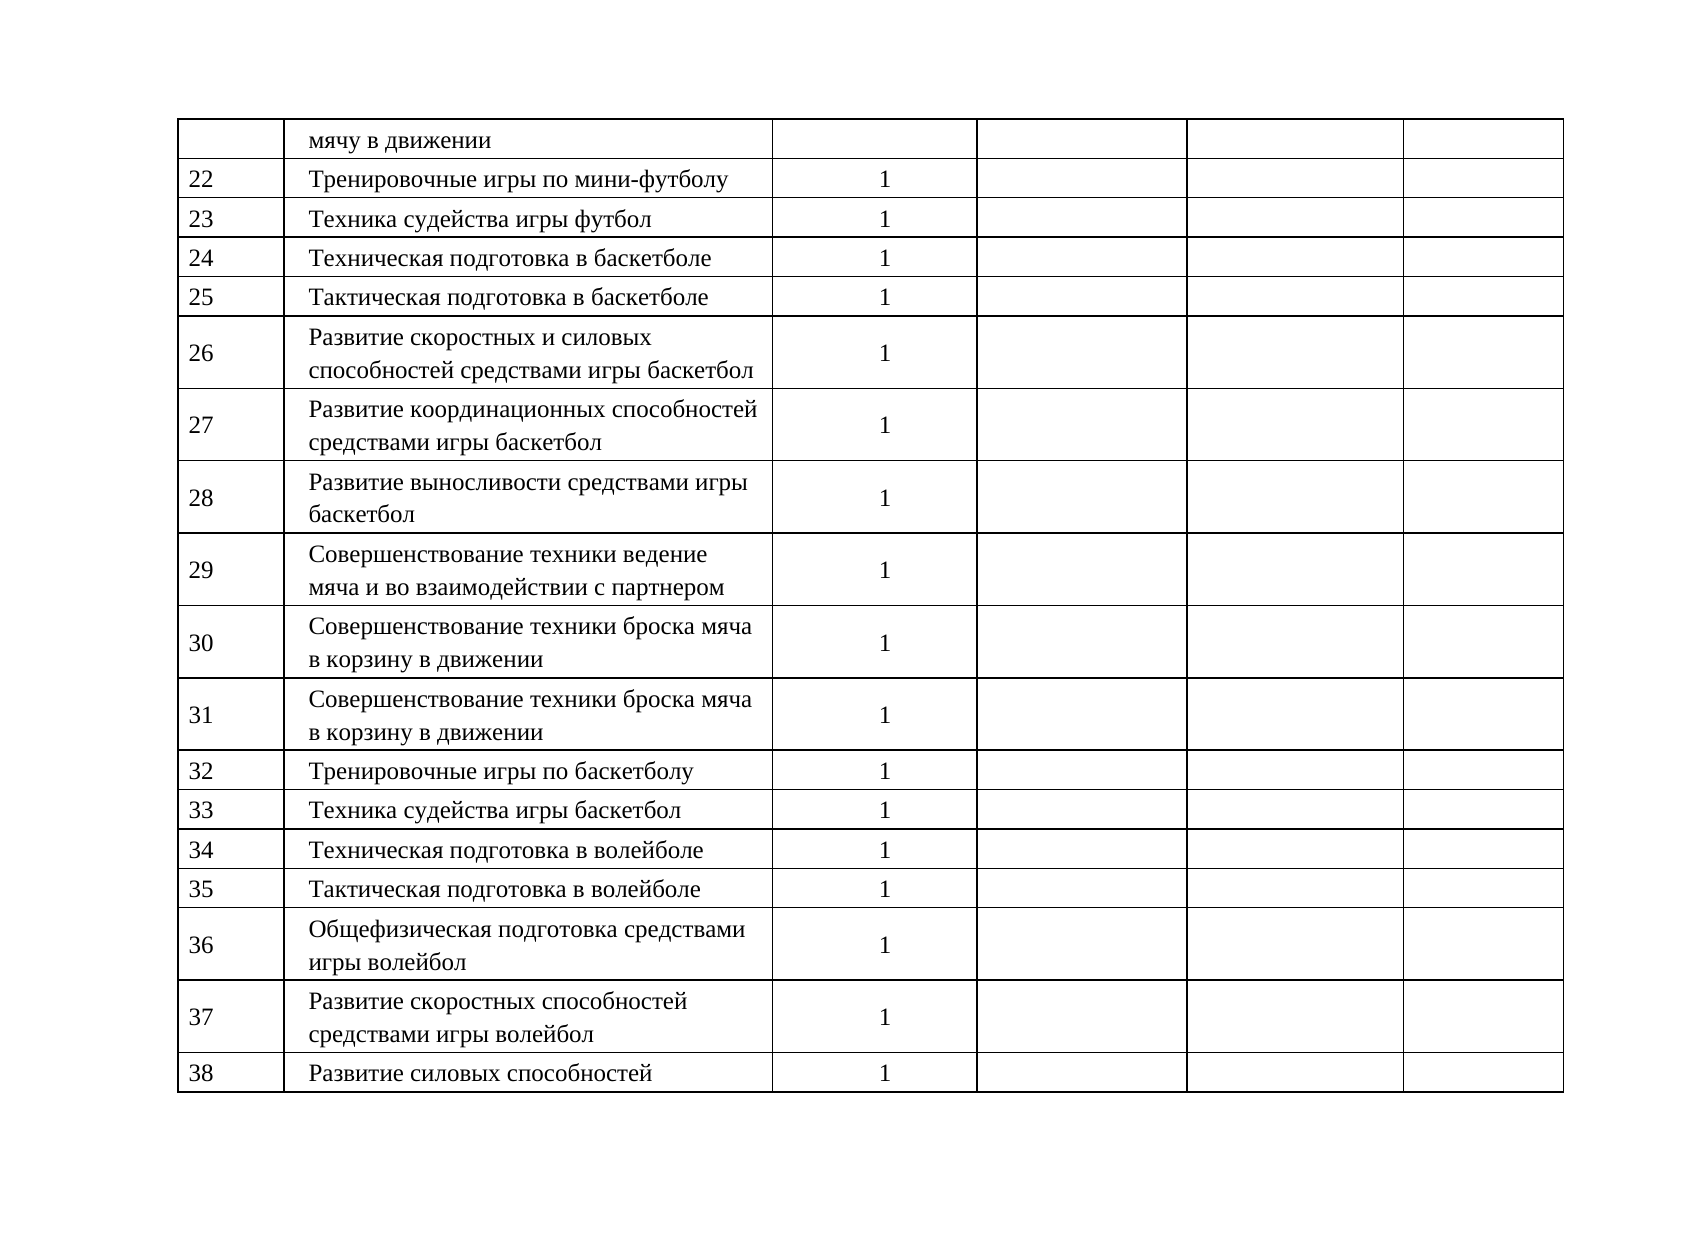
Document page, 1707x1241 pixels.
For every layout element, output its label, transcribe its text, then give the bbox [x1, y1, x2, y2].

table_cell 21 [179, 120, 283, 157]
table_cell 1 [773, 981, 976, 1052]
table_cell 25 [179, 277, 283, 315]
table_cell 30 [179, 606, 283, 677]
table_cell [1188, 277, 1403, 315]
table_cell [978, 830, 1186, 867]
table_cell [1404, 198, 1563, 236]
table_cell Техника судейства игры футбол [285, 198, 772, 236]
table_cell 1 [773, 830, 976, 867]
table_cell [978, 317, 1186, 387]
table_cell [978, 679, 1186, 749]
table_cell [978, 159, 1186, 197]
table_cell Развитие координационных способностей средствами игры баскетбол [285, 389, 772, 460]
table_cell Общефизическая подготовка средствами игры волейбол [285, 908, 772, 979]
table_cell [978, 198, 1186, 236]
table_cell 1 [773, 159, 976, 197]
table_cell [1188, 238, 1403, 276]
table_cell 28 [179, 461, 283, 532]
table_cell [1188, 908, 1403, 979]
table_cell 1 [773, 461, 976, 532]
table_cell Тренировочные игры по мини-футболу [285, 159, 772, 197]
table_cell 1 [773, 606, 976, 677]
table_cell Совершенствование техники ведение мяча и во взаимодействии с партнером [285, 534, 772, 604]
table_cell [978, 981, 1186, 1052]
table_cell 1 [773, 238, 976, 276]
table_cell Техника судейства игры баскетбол [285, 790, 772, 828]
table_cell [978, 606, 1186, 677]
table_cell [1404, 869, 1563, 907]
table_cell 24 [179, 238, 283, 276]
table_cell 32 [179, 751, 283, 789]
table_cell [1188, 461, 1403, 532]
table_cell [978, 277, 1186, 315]
table_cell [978, 238, 1186, 276]
table_cell 38 [179, 1053, 283, 1091]
table_cell [1404, 534, 1563, 604]
table_cell 1 [773, 534, 976, 604]
table_cell [1404, 606, 1563, 677]
table_cell [1404, 830, 1563, 867]
table_cell [1188, 317, 1403, 387]
table_cell [1404, 277, 1563, 315]
table_cell 27 [179, 389, 283, 460]
table_cell [1188, 679, 1403, 749]
table_cell [978, 534, 1186, 604]
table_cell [285, 1053, 772, 1091]
table_cell 35 [179, 869, 283, 907]
table_cell 31 [179, 679, 283, 749]
table_cell [1404, 679, 1563, 749]
table_cell 1 [773, 1053, 976, 1091]
table_cell [1188, 606, 1403, 677]
table_cell [978, 790, 1186, 828]
table_cell 22 [179, 159, 283, 197]
table_cell [1404, 751, 1563, 789]
table_cell [1188, 981, 1403, 1052]
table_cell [285, 120, 772, 157]
table_cell 1 [773, 389, 976, 460]
table_cell Тактическая подготовка в баскетболе [285, 277, 772, 315]
table_cell [1188, 830, 1403, 867]
table_cell 1 [773, 277, 976, 315]
table_cell [978, 908, 1186, 979]
table_cell [1188, 534, 1403, 604]
table_cell 1 [773, 751, 976, 789]
table_cell [978, 461, 1186, 532]
table_cell [1188, 790, 1403, 828]
table_cell [1404, 159, 1563, 197]
table_cell 1 [773, 679, 976, 749]
table_cell Тактическая подготовка в волейболе [285, 869, 772, 907]
table_cell [1188, 120, 1403, 157]
table_cell [978, 120, 1186, 157]
table_cell 34 [179, 830, 283, 867]
table_cell [1404, 908, 1563, 979]
table_cell [1404, 981, 1563, 1052]
table_cell 1 [773, 317, 976, 387]
table_cell 26 [179, 317, 283, 387]
table_cell 33 [179, 790, 283, 828]
table_cell 29 [179, 534, 283, 604]
table_cell [978, 389, 1186, 460]
table_cell 1 [773, 908, 976, 979]
table_cell Совершенствование техники броска мяча в корзину в движении [285, 679, 772, 749]
table_cell 1 [773, 869, 976, 907]
table_cell Техническая подготовка в волейболе [285, 830, 772, 867]
table_cell Техническая подготовка в баскетболе [285, 238, 772, 276]
table_cell [1404, 790, 1563, 828]
table_cell [1404, 120, 1563, 157]
table_cell [1188, 389, 1403, 460]
table_cell [1188, 159, 1403, 197]
table_cell 1 [773, 790, 976, 828]
table_cell [978, 869, 1186, 907]
table_cell 1 [773, 120, 976, 157]
table_cell Совершенствование техники броска мяча в корзину в движении [285, 606, 772, 677]
table_cell [1404, 389, 1563, 460]
table_cell [1404, 1053, 1563, 1091]
table_cell Развитие скоростных способностей средствами игры волейбол [285, 981, 772, 1052]
table_cell [978, 1053, 1186, 1091]
table_cell 23 [179, 198, 283, 236]
table_cell 36 [179, 908, 283, 979]
table_cell [1404, 238, 1563, 276]
table_cell [1188, 198, 1403, 236]
table_cell [1188, 1053, 1403, 1091]
table_cell [1404, 461, 1563, 532]
table_cell Развитие выносливости средствами игры баскетбол [285, 461, 772, 532]
table_cell 37 [179, 981, 283, 1052]
table_cell Тренировочные игры по баскетболу [285, 751, 772, 789]
table_cell [1188, 751, 1403, 789]
table_cell Развитие скоростных и силовых способностей средствами игры баскетбол [285, 317, 772, 387]
table_cell [1404, 317, 1563, 387]
table_cell 1 [773, 198, 976, 236]
table_cell [978, 751, 1186, 789]
table_cell [1188, 869, 1403, 907]
